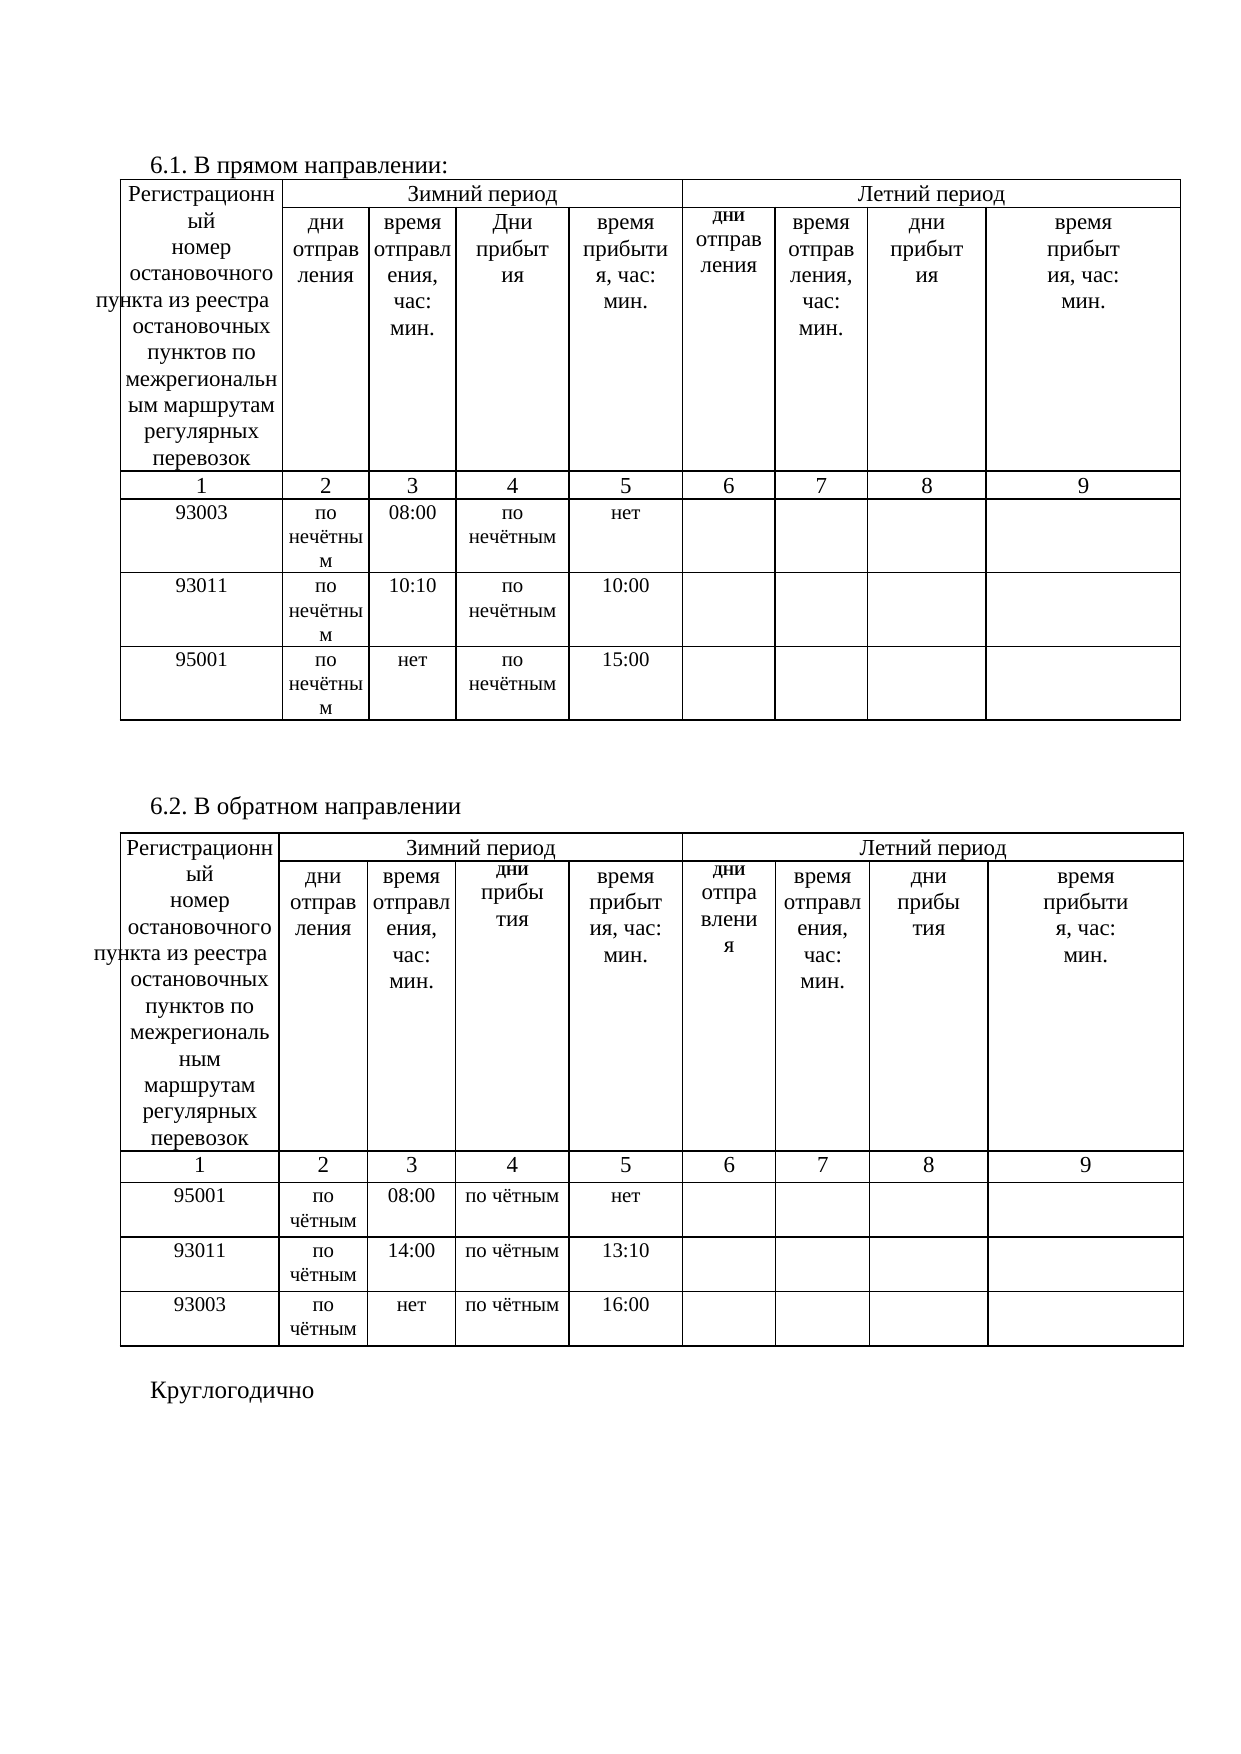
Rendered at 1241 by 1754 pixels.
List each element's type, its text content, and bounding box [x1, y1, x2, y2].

table_cell [683, 573, 774, 646]
table_cell 10:00 [570, 573, 682, 646]
table_cell [683, 500, 774, 572]
table_header Регистрационный номер остановочного пункта из реестра остановочных пунктов по межрегиональным маршрутам регулярных перевозок [121, 834, 278, 1150]
table_cell 1 [121, 472, 282, 498]
table_cell [987, 500, 1180, 572]
table_cell 9 [987, 472, 1180, 498]
table_cell нет [570, 1183, 682, 1236]
table_cell [776, 1183, 869, 1236]
table_cell 5 [570, 472, 682, 498]
table_cell время прибыт ия, час: мин. [987, 208, 1180, 470]
table_cell [868, 573, 985, 646]
table_header Летний период [683, 180, 1180, 207]
table_cell 95001 [121, 647, 282, 719]
table_cell 93011 [121, 573, 282, 646]
table_cell [870, 1292, 987, 1345]
table_cell дни прибы тия [870, 862, 987, 1150]
table_cell [987, 573, 1180, 646]
table_cell по нечётным [283, 573, 368, 646]
table_cell 08:00 [370, 500, 455, 572]
text 6.2. В обратном направлении [150, 791, 1090, 820]
table_cell дни прибыт ия [868, 208, 985, 470]
table_cell 3 [368, 1152, 455, 1182]
table_cell 4 [457, 472, 568, 498]
table_cell 8 [870, 1152, 987, 1182]
table_cell [776, 500, 867, 572]
table_cell ДНИ отпра влени я [683, 862, 775, 1150]
table_cell по чётным [456, 1292, 568, 1345]
table_cell ДНИ отправ ления [683, 208, 774, 470]
table_cell 93011 [121, 1238, 278, 1291]
table_cell [776, 1238, 869, 1291]
table_cell 3 [370, 472, 455, 498]
table_cell нет [368, 1292, 455, 1345]
table_cell 9 [989, 1152, 1183, 1182]
table_cell Дни прибыт ия [457, 208, 568, 470]
table_cell 7 [776, 1152, 869, 1182]
table_cell время отправл ения, час: мин. [776, 862, 869, 1150]
table_cell ДНИ прибы тия [456, 862, 568, 1150]
table_cell 14:00 [368, 1238, 455, 1291]
table_cell 2 [283, 472, 368, 498]
table_cell время прибыти я, час: мин. [570, 208, 682, 470]
table_header Зимний период [280, 834, 682, 860]
table_cell по чётным [280, 1292, 367, 1345]
table_cell 4 [456, 1152, 568, 1182]
table_cell [683, 1292, 775, 1345]
table_cell по чётным [456, 1238, 568, 1291]
table_cell по нечётным [283, 500, 368, 572]
table_cell [868, 647, 985, 719]
table_cell 6 [683, 1152, 775, 1182]
table_cell [870, 1238, 987, 1291]
table_cell время прибыт ия, час: мин. [570, 862, 682, 1150]
table_cell время прибыти я, час: мин. [989, 862, 1183, 1150]
text 6.1. В прямом направлении: [150, 150, 1090, 179]
table_cell 95001 [121, 1183, 278, 1236]
table_cell по нечётным [457, 647, 568, 719]
table_cell время отправл ения, час: мин. [368, 862, 455, 1150]
table_cell 08:00 [368, 1183, 455, 1236]
table_cell 93003 [121, 500, 282, 572]
table_header Зимний период [283, 180, 682, 207]
table_cell 8 [868, 472, 985, 498]
table_cell дни отправ ления [280, 862, 367, 1150]
table_cell [776, 573, 867, 646]
table_cell [683, 647, 774, 719]
table_header Регистрационный номер остановочного пункта из реестра остановочных пунктов по межрегиональным маршрутам регулярных перевозок [121, 180, 282, 470]
table_cell 7 [776, 472, 867, 498]
table_cell 93003 [121, 1292, 278, 1345]
table_cell время отправл ения, час: мин. [370, 208, 455, 470]
table_cell 5 [570, 1152, 682, 1182]
table_cell [776, 1292, 869, 1345]
table_cell по чётным [280, 1238, 367, 1291]
table_cell [868, 500, 985, 572]
table_cell [989, 1238, 1183, 1291]
table_cell по нечётным [457, 500, 568, 572]
table_cell [776, 647, 867, 719]
table_cell [989, 1183, 1183, 1236]
table_header Летний период [683, 834, 1183, 860]
table_cell [683, 1238, 775, 1291]
table_cell нет [570, 500, 682, 572]
table_cell нет [370, 647, 455, 719]
table_cell 1 [121, 1152, 278, 1182]
table_cell время отправ ления, час: мин. [776, 208, 867, 470]
table_cell по чётным [280, 1183, 367, 1236]
table_cell [683, 1183, 775, 1236]
table_cell по нечётным [283, 647, 368, 719]
table_cell [987, 647, 1180, 719]
table_cell дни отправ ления [283, 208, 368, 470]
table_cell [989, 1292, 1183, 1345]
table_cell 13:10 [570, 1238, 682, 1291]
table_cell по нечётным [457, 573, 568, 646]
table_cell 10:10 [370, 573, 455, 646]
table_cell 6 [683, 472, 774, 498]
table_cell 2 [280, 1152, 367, 1182]
table_cell 16:00 [570, 1292, 682, 1345]
table_cell [870, 1183, 987, 1236]
text Круглогодично [150, 1375, 1090, 1404]
table_cell 15:00 [570, 647, 682, 719]
table_cell по чётным [456, 1183, 568, 1236]
